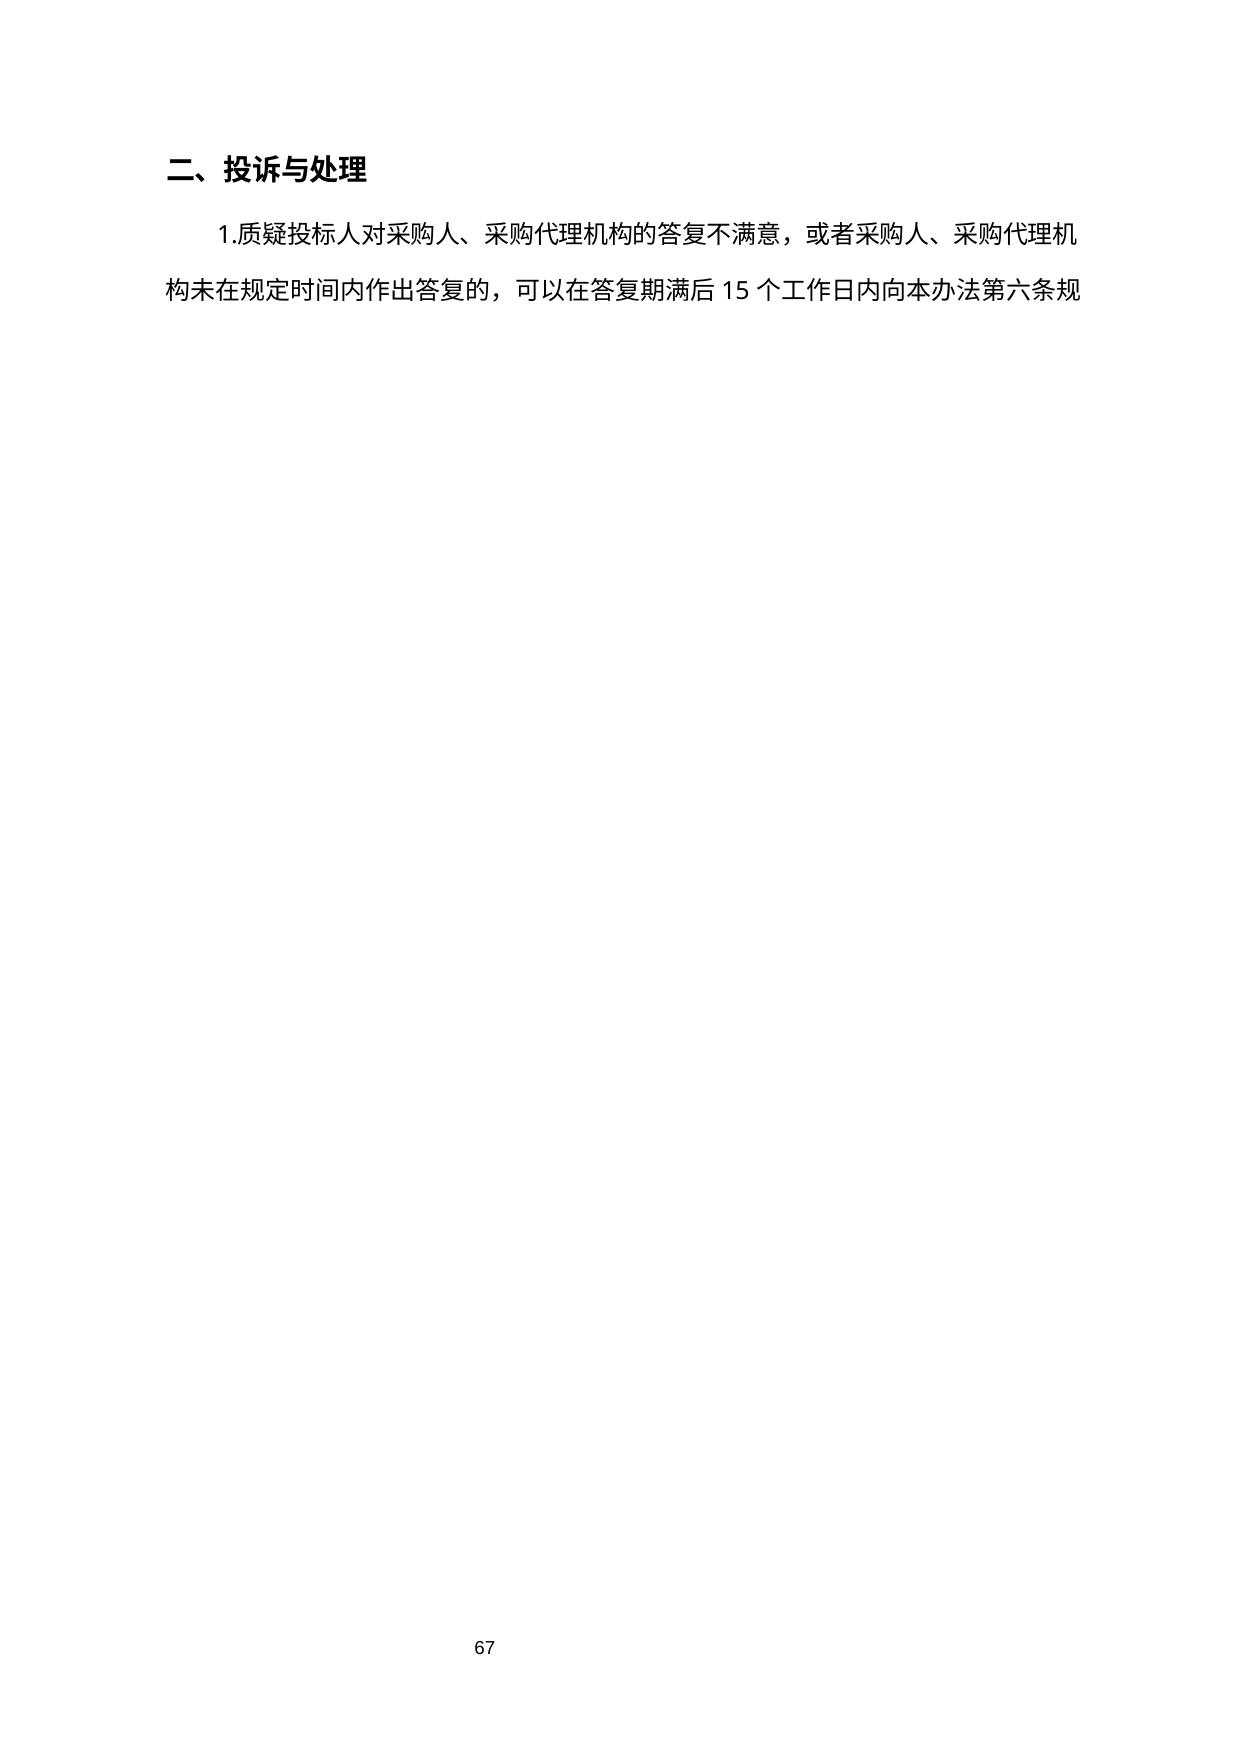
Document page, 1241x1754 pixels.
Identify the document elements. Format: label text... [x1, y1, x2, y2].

text 1.质疑投标人对采购人、采购代理机构的答复不满意，或者采购人、采购代理机 构未在规定时间内作出答复的，可以在答复期满后 15 个工作日内向本办法第六条规 [165, 215, 1082, 307]
text 二、投诉与处理 [166, 149, 1083, 188]
